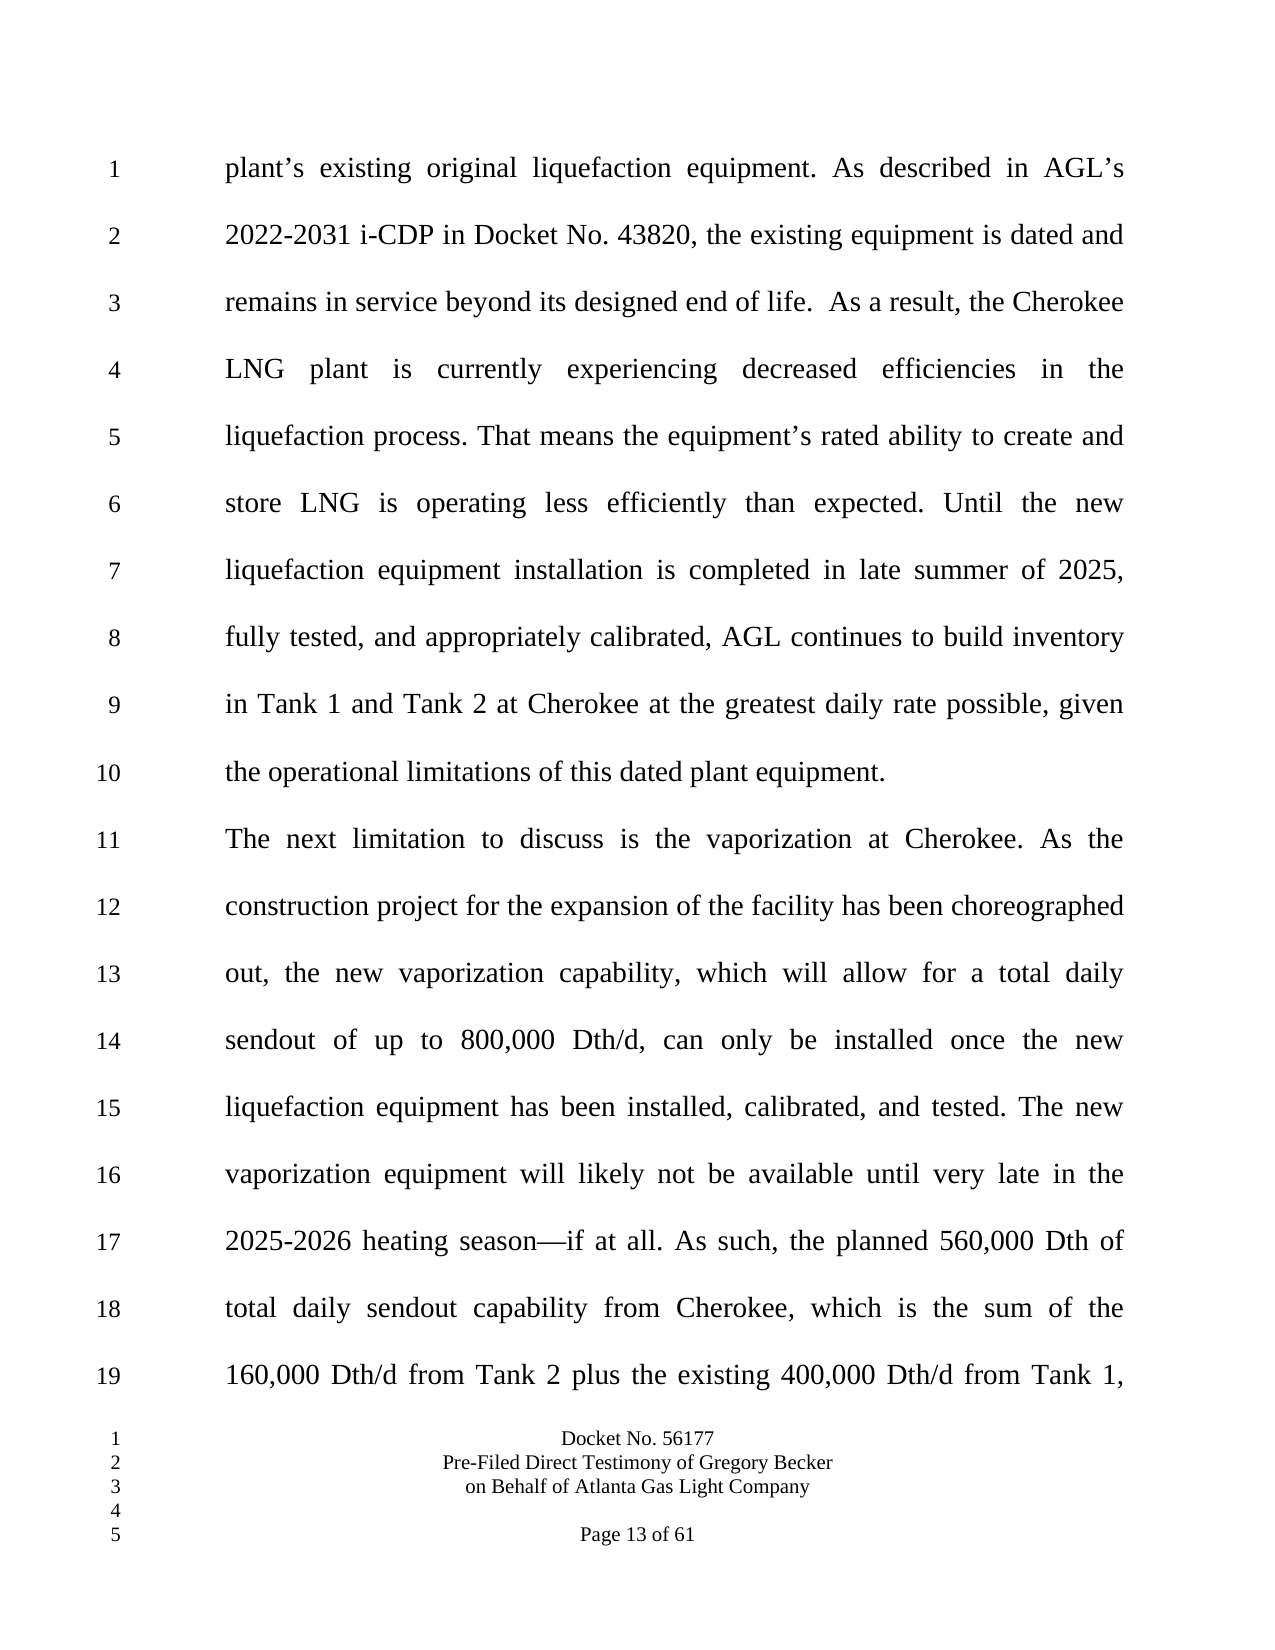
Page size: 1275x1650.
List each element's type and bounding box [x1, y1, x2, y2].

text [225, 150, 1125, 787]
text [225, 821, 1125, 1391]
